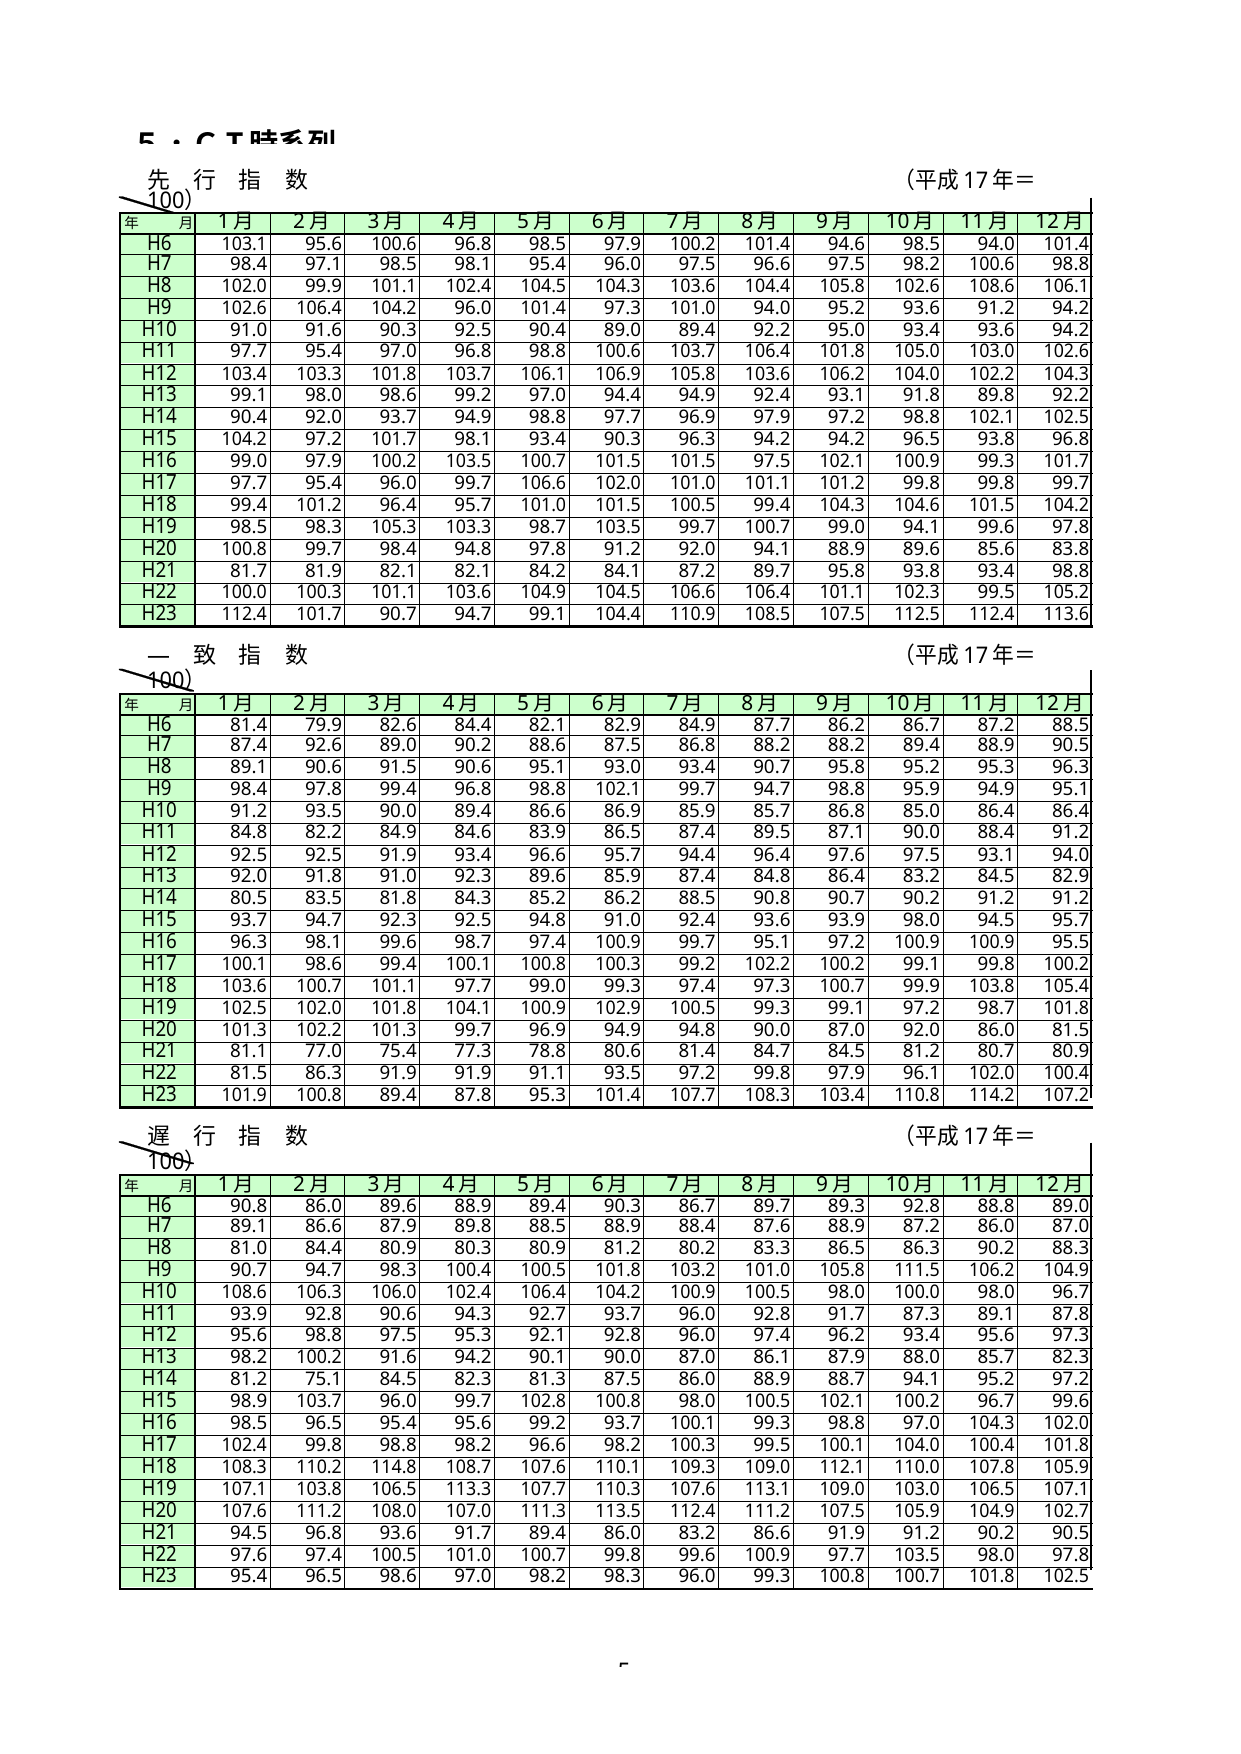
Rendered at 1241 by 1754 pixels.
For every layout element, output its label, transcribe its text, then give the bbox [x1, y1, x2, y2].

table_cell 95.4 [345, 1414, 419, 1435]
table_cell 84.4 [271, 1239, 344, 1260]
table_cell 年 月 [121, 1176, 194, 1195]
table_cell 87.4 [644, 868, 718, 888]
table_cell 92.8 [570, 1327, 643, 1347]
table_cell 85.9 [644, 802, 718, 823]
table_cell 80.6 [570, 1043, 643, 1063]
table_cell 97.9 [570, 235, 643, 254]
table_cell 8月 [719, 695, 793, 714]
table_cell H14 [121, 408, 194, 429]
table_cell H17 [121, 1436, 194, 1457]
table_cell 99.0 [495, 977, 569, 998]
table_cell 10月 [869, 214, 943, 233]
table_cell 92.2 [1018, 386, 1090, 407]
table_cell 104.2 [345, 299, 419, 320]
table_cell 98.6 [345, 386, 419, 407]
table_cell 88.5 [644, 889, 718, 910]
table_cell 94.2 [420, 1349, 494, 1369]
table_cell 1月 [196, 695, 270, 714]
table_cell 105.9 [869, 1502, 943, 1523]
table_cell 89.4 [345, 1086, 419, 1106]
table_cell 97.5 [644, 255, 718, 276]
table_header 先 行 指 数 （平成17年＝100） [120, 174, 1092, 212]
table_cell 97.2 [271, 430, 344, 451]
table_cell 102.7 [1018, 1502, 1090, 1523]
table_cell 100.5 [719, 1283, 793, 1303]
table_cell 94.9 [570, 1021, 643, 1042]
table_cell H11 [121, 1305, 194, 1326]
table_cell 103.4 [794, 1086, 868, 1106]
table_cell 101.9 [196, 1086, 270, 1106]
table_cell 2月 [271, 695, 344, 714]
table_cell 87.5 [570, 736, 643, 757]
table_cell 105.4 [1018, 977, 1090, 998]
table_cell H20 [121, 1502, 194, 1523]
table_cell 88.8 [944, 1197, 1017, 1216]
table_cell 98.1 [420, 255, 494, 276]
table_cell 104.3 [1018, 365, 1090, 385]
table_cell 104.3 [944, 1414, 1017, 1435]
table_cell 102.0 [196, 277, 270, 298]
table_cell 113.6 [1018, 605, 1090, 625]
table_cell 4月 [420, 214, 494, 233]
table_cell 96.6 [495, 846, 569, 866]
table_cell 90.0 [869, 824, 943, 844]
table_cell 100.9 [495, 999, 569, 1019]
table_cell 91.2 [944, 889, 1017, 910]
table_cell 89.4 [495, 1524, 569, 1544]
table_cell 103.5 [420, 452, 494, 473]
table_cell 103.5 [570, 518, 643, 539]
table_cell 94.1 [869, 518, 943, 539]
table_cell 94.7 [420, 605, 494, 625]
table_cell H9 [121, 299, 194, 320]
table_cell 100.0 [869, 1283, 943, 1303]
table_cell 98.4 [345, 540, 419, 561]
table_cell 98.8 [495, 343, 569, 363]
table_cell 98.7 [944, 999, 1017, 1019]
table_cell 93.4 [869, 1327, 943, 1347]
table_cell 107.5 [794, 605, 868, 625]
table_cell 98.3 [271, 518, 344, 539]
table_cell 97.4 [719, 1327, 793, 1347]
table_cell 107.5 [794, 1502, 868, 1523]
table_cell 97.5 [345, 1327, 419, 1347]
table_cell 81.4 [196, 716, 270, 735]
table_cell 9月 [794, 1176, 868, 1195]
table_cell 105.8 [794, 1261, 868, 1282]
table_cell 86.5 [570, 824, 643, 844]
table_cell 97.4 [271, 1546, 344, 1566]
table_cell 101.4 [570, 1086, 643, 1106]
table_cell 87.4 [196, 736, 270, 757]
table_cell H11 [121, 824, 194, 844]
table_cell 96.8 [1018, 430, 1090, 451]
table_cell 86.4 [1018, 802, 1090, 823]
table_cell 95.3 [420, 1327, 494, 1347]
table_cell 98.2 [869, 255, 943, 276]
table_cell 87.1 [794, 824, 868, 844]
table_cell 103.4 [196, 365, 270, 385]
table_cell 9月 [794, 695, 868, 714]
table_cell 97.8 [1018, 518, 1090, 539]
table_cell 101.2 [794, 474, 868, 495]
table_cell 106.6 [644, 584, 718, 604]
table_cell 100.9 [644, 1283, 718, 1303]
table_cell H9 [121, 1261, 194, 1282]
table_cell 93.1 [944, 846, 1017, 866]
table_cell 88.5 [495, 1217, 569, 1238]
table_cell 81.1 [196, 1043, 270, 1063]
table_cell 94.8 [420, 540, 494, 561]
table_cell 102.2 [944, 365, 1017, 385]
table_cell 88.9 [420, 1197, 494, 1216]
table_cell 91.9 [794, 1524, 868, 1544]
table_cell 80.5 [196, 889, 270, 910]
table_cell 11月 [944, 1176, 1017, 1195]
table_cell 91.2 [944, 299, 1017, 320]
table_cell 99.7 [420, 1392, 494, 1413]
table_cell H11 [121, 343, 194, 363]
table_cell 101.8 [570, 1261, 643, 1282]
table_cell 110.1 [570, 1458, 643, 1479]
table_cell 100.9 [869, 452, 943, 473]
table_cell 86.9 [570, 802, 643, 823]
table_cell 91.8 [869, 386, 943, 407]
table_cell 91.0 [345, 868, 419, 888]
table_cell 106.0 [345, 1283, 419, 1303]
table_cell H6 [121, 716, 194, 735]
table_cell 92.2 [719, 321, 793, 342]
table_cell 95.2 [869, 758, 943, 779]
table_cell H23 [121, 1086, 194, 1106]
table_cell H15 [121, 911, 194, 932]
table_cell 98.8 [1018, 255, 1090, 276]
table_cell 94.0 [944, 235, 1017, 254]
table_cell 99.7 [644, 518, 718, 539]
table_cell 1月 [196, 214, 270, 233]
table_cell 98.6 [345, 1568, 419, 1587]
table_cell 104.0 [869, 365, 943, 385]
table_cell 93.9 [196, 1305, 270, 1326]
table_cell 101.8 [1018, 999, 1090, 1019]
table_cell 110.3 [570, 1480, 643, 1501]
table_cell 102.5 [1018, 408, 1090, 429]
table_cell 95.9 [869, 780, 943, 801]
table_cell 102.6 [1018, 343, 1090, 363]
table_cell 102.4 [420, 277, 494, 298]
table_cell 5月 [495, 214, 569, 233]
table_cell 101.7 [271, 605, 344, 625]
table_cell 106.6 [495, 474, 569, 495]
table_cell 95.7 [570, 846, 643, 866]
table_cell 年 月 [121, 695, 194, 714]
table_cell 8月 [719, 1176, 793, 1195]
table_cell 98.0 [869, 911, 943, 932]
table_cell 101.3 [345, 1021, 419, 1042]
table_cell 97.0 [345, 343, 419, 363]
table_cell 99.6 [944, 518, 1017, 539]
table_cell 2月 [271, 1176, 344, 1195]
table_cell 97.7 [420, 977, 494, 998]
table_cell 98.8 [869, 408, 943, 429]
table_cell 90.8 [196, 1197, 270, 1216]
table_cell 93.7 [570, 1414, 643, 1435]
table_cell 87.6 [719, 1217, 793, 1238]
table_cell 89.4 [420, 802, 494, 823]
table_cell 104.2 [1018, 496, 1090, 517]
table_cell H9 [121, 780, 194, 801]
table_cell 103.3 [420, 518, 494, 539]
table_cell 93.6 [869, 299, 943, 320]
table_cell 90.2 [420, 736, 494, 757]
table_cell 7月 [644, 214, 718, 233]
table_cell 113.5 [570, 1502, 643, 1523]
table_cell 100.2 [644, 235, 718, 254]
table_cell 100.4 [944, 1436, 1017, 1457]
table_cell 89.4 [495, 1197, 569, 1216]
table_cell 9月 [794, 214, 868, 233]
table_cell 91.0 [196, 321, 270, 342]
table_cell 101.1 [719, 474, 793, 495]
table_cell H22 [121, 584, 194, 604]
table_cell 106.2 [944, 1261, 1017, 1282]
table_cell 94.4 [570, 386, 643, 407]
table_cell 81.0 [196, 1239, 270, 1260]
table_cell 90.7 [196, 1261, 270, 1282]
table_cell 99.8 [719, 1065, 793, 1085]
table_cell 89.0 [1018, 1197, 1090, 1216]
table_cell 107.1 [1018, 1480, 1090, 1501]
table_cell 95.3 [495, 1086, 569, 1106]
table_cell 108.3 [719, 1086, 793, 1106]
table_cell 87.8 [1018, 1305, 1090, 1326]
table_cell 3月 [345, 1176, 419, 1195]
table_cell 100.4 [1018, 1065, 1090, 1085]
table_cell 98.4 [196, 780, 270, 801]
table_cell 84.5 [345, 1370, 419, 1391]
table_cell 94.2 [1018, 321, 1090, 342]
table_cell 85.7 [944, 1349, 1017, 1369]
table_cell 91.7 [794, 1305, 868, 1326]
table_cell 96.8 [271, 1524, 344, 1544]
table_cell 80.3 [420, 1239, 494, 1260]
table_cell 84.8 [719, 868, 793, 888]
table_cell 89.7 [719, 562, 793, 582]
table_cell 86.0 [271, 1197, 344, 1216]
table_cell 88.9 [794, 540, 868, 561]
table_cell 110.2 [271, 1458, 344, 1479]
table_cell 98.5 [196, 518, 270, 539]
table_cell 103.1 [196, 235, 270, 254]
table_cell 101.0 [644, 299, 718, 320]
table_cell 90.6 [420, 758, 494, 779]
table_cell 7月 [644, 695, 718, 714]
table_cell 94.7 [271, 1261, 344, 1282]
table_cell 110.9 [644, 605, 718, 625]
table_cell 92.0 [869, 1021, 943, 1042]
table_cell — 致 指 数 （平成17年＝100） [120, 628, 1092, 693]
table_cell 96.3 [644, 430, 718, 451]
table_cell 100.1 [420, 955, 494, 976]
table_cell H23 [121, 1568, 194, 1587]
table_cell 90.1 [495, 1349, 569, 1369]
table_cell 94.5 [944, 911, 1017, 932]
table_cell 104.6 [869, 496, 943, 517]
table_cell 110.8 [869, 1086, 943, 1106]
table_cell 83.2 [644, 1524, 718, 1544]
table_cell 102.6 [196, 299, 270, 320]
table_cell 89.5 [719, 824, 793, 844]
table_cell 85.2 [495, 889, 569, 910]
table_cell 92.0 [271, 408, 344, 429]
table_cell 94.0 [1018, 846, 1090, 866]
table_cell 96.6 [719, 255, 793, 276]
table_cell H12 [121, 846, 194, 866]
table_cell 96.0 [345, 474, 419, 495]
table_cell 101.4 [719, 235, 793, 254]
table_cell 82.2 [271, 824, 344, 844]
table_cell H16 [121, 452, 194, 473]
table_cell 10月 [869, 1176, 943, 1195]
table_cell 99.7 [420, 1021, 494, 1042]
table_cell 93.5 [271, 802, 344, 823]
table_cell 101.5 [944, 496, 1017, 517]
table_cell 4月 [420, 695, 494, 714]
table_cell 99.8 [570, 1546, 643, 1566]
table_cell 95.4 [495, 255, 569, 276]
table_cell 99.7 [420, 474, 494, 495]
table_cell 94.9 [420, 408, 494, 429]
table_cell 82.3 [420, 1370, 494, 1391]
table_cell 98.8 [271, 1327, 344, 1347]
table_cell 81.9 [271, 562, 344, 582]
table_cell 106.2 [794, 365, 868, 385]
table_cell 102.5 [196, 999, 270, 1019]
table_cell 99.7 [271, 540, 344, 561]
table_cell 102.0 [944, 1065, 1017, 1085]
table_cell 107.6 [196, 1502, 270, 1523]
table_cell 100.4 [420, 1261, 494, 1282]
table_cell 100.9 [570, 933, 643, 954]
table_cell 99.6 [1018, 1392, 1090, 1413]
table_cell 98.2 [420, 1436, 494, 1457]
table_cell 99.4 [196, 496, 270, 517]
table_cell 90.0 [719, 1021, 793, 1042]
table_cell 95.1 [495, 758, 569, 779]
table_cell 99.1 [196, 386, 270, 407]
table_cell 107.2 [1018, 1086, 1092, 1106]
table_cell 96.9 [644, 408, 718, 429]
table_cell H7 [121, 736, 194, 757]
table_cell 95.4 [271, 343, 344, 363]
table_cell 98.8 [1018, 562, 1090, 582]
table_cell 101.7 [1018, 452, 1090, 473]
table_cell 103.5 [869, 1546, 943, 1566]
table_cell 86.8 [794, 802, 868, 823]
table_cell 99.8 [869, 474, 943, 495]
table_cell 98.9 [196, 1392, 270, 1413]
table_cell 94.2 [1018, 299, 1090, 320]
table_cell 97.7 [196, 474, 270, 495]
table_cell H10 [121, 1283, 194, 1303]
table_cell 113.1 [719, 1480, 793, 1501]
table_cell 107.8 [944, 1458, 1017, 1479]
table_cell 98.7 [495, 518, 569, 539]
table_cell 77.3 [420, 1043, 494, 1063]
table_cell 93.1 [794, 386, 868, 407]
table_cell 99.4 [345, 780, 419, 801]
table_cell 86.6 [719, 1524, 793, 1544]
table_cell 98.8 [794, 1414, 868, 1435]
table_cell 95.6 [420, 1414, 494, 1435]
table_cell 94.5 [196, 1524, 270, 1544]
table_cell 97.1 [271, 255, 344, 276]
table_cell 103.7 [420, 365, 494, 385]
table_cell 85.6 [944, 540, 1017, 561]
table_cell 107.0 [420, 1502, 494, 1523]
table_cell 86.7 [869, 716, 943, 735]
table_cell H6 [121, 235, 194, 254]
table_cell 85.7 [719, 802, 793, 823]
table_cell 99.0 [196, 452, 270, 473]
table_cell 101.8 [345, 365, 419, 385]
table_cell 107.6 [495, 1458, 569, 1479]
table_cell H13 [121, 868, 194, 888]
table_cell 1月 [196, 1176, 270, 1195]
table_cell H8 [121, 758, 194, 779]
table_cell 94.9 [944, 780, 1017, 801]
table_cell 88.5 [1018, 716, 1090, 735]
table_cell H18 [121, 1458, 194, 1479]
table_cell 87.0 [644, 1349, 718, 1369]
table_cell 90.3 [345, 321, 419, 342]
table_cell H21 [121, 1043, 194, 1063]
table_cell 100.7 [794, 977, 868, 998]
table_cell 80.2 [644, 1239, 718, 1260]
table_cell 86.8 [644, 736, 718, 757]
table_cell 96.3 [196, 933, 270, 954]
table_cell 100.5 [644, 999, 718, 1019]
table_cell 96.7 [1018, 1283, 1090, 1303]
table_cell 101.0 [420, 1546, 494, 1566]
table_cell 99.3 [570, 977, 643, 998]
table_cell 86.0 [644, 1370, 718, 1391]
table_cell 101.3 [196, 1021, 270, 1042]
table_cell 112.4 [196, 605, 270, 625]
table_cell 88.3 [1018, 1239, 1090, 1260]
table_cell 100.7 [495, 1546, 569, 1566]
table_cell 96.3 [1018, 758, 1090, 779]
table_cell 92.7 [495, 1305, 569, 1326]
table_cell H19 [121, 518, 194, 539]
table_cell 3月 [345, 695, 419, 714]
table_cell 100.8 [794, 1568, 868, 1587]
table_cell 102.0 [570, 474, 643, 495]
table_cell 90.7 [794, 889, 868, 910]
table_cell 108.6 [196, 1283, 270, 1303]
table_cell 96.8 [420, 235, 494, 254]
table_cell 93.5 [570, 1065, 643, 1085]
table_cell H14 [121, 1370, 194, 1391]
table_cell 95.4 [196, 1568, 270, 1587]
table_cell 102.1 [570, 780, 643, 801]
table_cell 89.6 [495, 868, 569, 888]
table_cell 95.8 [794, 562, 868, 582]
table_cell 95.6 [196, 1327, 270, 1347]
table_cell 99.3 [719, 1568, 793, 1587]
table_cell 104.3 [570, 277, 643, 298]
table_cell 95.8 [794, 758, 868, 779]
table_cell 84.6 [420, 824, 494, 844]
table_cell H12 [121, 365, 194, 385]
table_cell 109.0 [794, 1480, 868, 1501]
table_cell 91.6 [345, 1349, 419, 1369]
table_cell 102.3 [869, 584, 943, 604]
table_cell 93.4 [944, 562, 1017, 582]
table_cell 89.3 [794, 1197, 868, 1216]
table_cell 92.1 [495, 1327, 569, 1347]
table_cell 97.3 [1018, 1327, 1090, 1347]
table_cell 95.4 [271, 474, 344, 495]
table_cell 111.5 [869, 1261, 943, 1282]
table_cell 88.6 [495, 736, 569, 757]
table_cell 99.9 [869, 977, 943, 998]
table_cell 102.1 [794, 452, 868, 473]
table_cell 94.7 [271, 911, 344, 932]
table_cell 97.6 [794, 846, 868, 866]
table_cell 83.5 [271, 889, 344, 910]
table_cell 100.1 [794, 1436, 868, 1457]
table_cell 85.0 [869, 802, 943, 823]
table_cell 102.9 [570, 999, 643, 1019]
table_cell 102.5 [1018, 1568, 1092, 1587]
table_cell 99.2 [644, 955, 718, 976]
table_cell 86.4 [944, 802, 1017, 823]
table_cell 99.6 [345, 933, 419, 954]
table_cell 88.9 [719, 1370, 793, 1391]
table_cell 101.8 [345, 999, 419, 1019]
table_cell 87.2 [944, 716, 1017, 735]
table_cell 87.9 [794, 1349, 868, 1369]
table_cell 91.2 [1018, 889, 1090, 910]
table_cell 97.8 [271, 780, 344, 801]
table_cell 105.9 [1018, 1458, 1090, 1479]
table_cell 88.2 [719, 736, 793, 757]
table_cell 101.8 [1018, 1436, 1090, 1457]
table_cell H7 [121, 1217, 194, 1238]
table_cell 105.8 [644, 365, 718, 385]
table_cell 96.0 [644, 1327, 718, 1347]
table_cell 101.8 [944, 1568, 1017, 1587]
table_cell 98.3 [570, 1568, 643, 1587]
table_cell 89.8 [944, 386, 1017, 407]
table_cell 81.3 [495, 1370, 569, 1391]
table_cell 87.7 [719, 716, 793, 735]
table_cell H21 [121, 562, 194, 582]
table_cell 12月 [1018, 695, 1090, 714]
table_cell 99.3 [719, 1414, 793, 1435]
table_cell 100.6 [570, 343, 643, 363]
table_cell 111.2 [271, 1502, 344, 1523]
table_cell 80.7 [944, 1043, 1017, 1063]
table_cell 101.2 [271, 496, 344, 517]
table_cell 81.2 [570, 1239, 643, 1260]
table_cell 92.4 [644, 911, 718, 932]
table_cell 94.7 [719, 780, 793, 801]
table_cell 95.6 [944, 1327, 1017, 1347]
table_cell 99.0 [794, 518, 868, 539]
table_cell 102.1 [794, 1392, 868, 1413]
table_cell 94.8 [495, 911, 569, 932]
table_cell 107.1 [196, 1480, 270, 1501]
table_cell 97.9 [719, 408, 793, 429]
table_cell 8月 [719, 214, 793, 233]
table_cell 96.9 [495, 1021, 569, 1042]
table_cell 94.2 [719, 430, 793, 451]
table_cell 98.8 [495, 780, 569, 801]
table_cell 87.2 [644, 562, 718, 582]
table_cell 91.2 [570, 540, 643, 561]
table_cell 100.6 [944, 255, 1017, 276]
table_cell 102.1 [944, 408, 1017, 429]
table_cell H15 [121, 430, 194, 451]
table_cell H14 [121, 889, 194, 910]
table_cell 98.0 [644, 1392, 718, 1413]
table_cell 83.2 [869, 868, 943, 888]
table_cell 91.7 [420, 1524, 494, 1544]
table_cell H16 [121, 933, 194, 954]
table_cell 100.8 [570, 1392, 643, 1413]
table_cell 97.2 [1018, 1370, 1090, 1391]
table_cell 90.0 [570, 1349, 643, 1369]
table_cell 87.2 [869, 1217, 943, 1238]
table_cell 107.7 [644, 1086, 718, 1106]
table_cell 年 月 [121, 214, 194, 233]
table_cell 100.9 [869, 933, 943, 954]
table_cell 98.1 [271, 933, 344, 954]
table_cell 88.7 [794, 1370, 868, 1391]
table_cell 100.1 [196, 955, 270, 976]
table_cell 100.0 [196, 584, 270, 604]
table_cell 11月 [944, 695, 1017, 714]
table_cell 98.2 [495, 1568, 569, 1587]
table_cell 109.0 [719, 1458, 793, 1479]
table_cell 99.6 [644, 1546, 718, 1566]
table_cell 99.7 [644, 933, 718, 954]
table_cell 100.2 [345, 452, 419, 473]
table_cell 106.9 [570, 365, 643, 385]
table_cell 98.8 [345, 1436, 419, 1457]
table_cell 90.5 [1018, 1524, 1090, 1544]
table_cell 97.0 [495, 386, 569, 407]
table_cell 88.4 [644, 1217, 718, 1238]
table_cell 91.8 [271, 868, 344, 888]
table_cell 92.5 [420, 911, 494, 932]
table_cell 93.8 [944, 430, 1017, 451]
table_cell 98.0 [944, 1546, 1017, 1566]
table_cell 93.8 [869, 562, 943, 582]
table_cell 99.5 [719, 1436, 793, 1457]
table_cell 99.3 [944, 452, 1017, 473]
table_cell 99.3 [719, 999, 793, 1019]
table_cell 6月 [570, 695, 643, 714]
table_cell 89.8 [420, 1217, 494, 1238]
table_cell 84.2 [495, 562, 569, 582]
table_cell 5月 [495, 1176, 569, 1195]
table_cell 102.2 [271, 1021, 344, 1042]
table_cell 89.4 [644, 321, 718, 342]
table_cell 88.4 [944, 824, 1017, 844]
table_cell 100.7 [495, 452, 569, 473]
table_cell 95.2 [794, 299, 868, 320]
table_cell 97.0 [869, 1414, 943, 1435]
table_cell 112.4 [644, 1502, 718, 1523]
table_cell 97.9 [271, 452, 344, 473]
table_cell 96.5 [271, 1568, 344, 1587]
table_cell 86.0 [944, 1217, 1017, 1238]
table_cell 100.3 [271, 584, 344, 604]
table_cell 81.2 [196, 1370, 270, 1391]
table_cell 100.2 [869, 1392, 943, 1413]
table_cell H15 [121, 1392, 194, 1413]
table_cell 94.1 [869, 1370, 943, 1391]
table_cell 96.0 [420, 299, 494, 320]
table_cell 6月 [570, 1176, 643, 1195]
table_cell 3月 [345, 214, 419, 233]
table_cell 98.5 [345, 255, 419, 276]
table_cell H20 [121, 540, 194, 561]
table_cell 99.5 [944, 584, 1017, 604]
table_cell 110.0 [869, 1458, 943, 1479]
table_cell H21 [121, 1524, 194, 1544]
table_cell 100.3 [644, 1436, 718, 1457]
table_cell 86.0 [944, 1021, 1017, 1042]
table_cell 99.4 [345, 955, 419, 976]
table_cell 97.7 [794, 1546, 868, 1566]
table_cell 79.9 [271, 716, 344, 735]
table_cell 103.3 [271, 365, 344, 385]
table_cell 84.3 [420, 889, 494, 910]
table_cell H10 [121, 321, 194, 342]
table_cell 90.4 [495, 321, 569, 342]
table_cell 96.8 [420, 780, 494, 801]
table_cell H13 [121, 1349, 194, 1369]
table_cell H19 [121, 1480, 194, 1501]
table_cell 101.4 [1018, 235, 1090, 254]
table_cell 98.8 [794, 780, 868, 801]
table_cell 81.2 [869, 1043, 943, 1063]
table_cell 94.1 [719, 540, 793, 561]
table_cell 98.4 [196, 255, 270, 276]
table_cell 89.0 [345, 736, 419, 757]
table_cell 88.9 [794, 1217, 868, 1238]
table_cell 86.4 [794, 868, 868, 888]
table_cell 92.5 [271, 846, 344, 866]
table_cell H16 [121, 1414, 194, 1435]
table_cell 97.9 [794, 1065, 868, 1085]
table_cell 102.4 [196, 1436, 270, 1457]
table_cell 103.0 [944, 343, 1017, 363]
table_cell 93.7 [196, 911, 270, 932]
table_cell 86.1 [719, 1349, 793, 1369]
table_cell 108.3 [196, 1458, 270, 1479]
table_cell 5月 [495, 695, 569, 714]
table_cell 87.4 [644, 824, 718, 844]
table_cell 95.0 [794, 321, 868, 342]
table_cell 99.2 [420, 386, 494, 407]
table_cell 93.4 [420, 846, 494, 866]
table_cell 99.1 [794, 999, 868, 1019]
table_cell 105.2 [1018, 584, 1090, 604]
table_cell 87.9 [345, 1217, 419, 1238]
table_cell H22 [121, 1065, 194, 1085]
table_cell H22 [121, 1546, 194, 1566]
table_cell 94.4 [644, 846, 718, 866]
table_cell 91.9 [420, 1065, 494, 1085]
table_cell 98.0 [944, 1283, 1017, 1303]
table_cell 97.8 [1018, 1546, 1090, 1566]
table_cell 96.7 [944, 1392, 1017, 1413]
table_cell 85.9 [570, 868, 643, 888]
table_cell 98.2 [196, 1349, 270, 1369]
table_cell 104.4 [570, 605, 643, 625]
table_cell 103.0 [869, 1480, 943, 1501]
table_cell 82.6 [345, 716, 419, 735]
table_cell 89.1 [196, 758, 270, 779]
table_cell 98.5 [869, 235, 943, 254]
table_cell 103.6 [644, 277, 718, 298]
table_cell 112.5 [869, 605, 943, 625]
table_cell 103.7 [644, 343, 718, 363]
table_cell 108.0 [345, 1502, 419, 1523]
table_cell 88.2 [794, 736, 868, 757]
table_cell 100.3 [570, 955, 643, 976]
table_cell 102.0 [271, 999, 344, 1019]
table_cell 95.1 [1018, 780, 1090, 801]
table_cell 100.1 [644, 1414, 718, 1435]
table_cell 93.4 [869, 321, 943, 342]
table_cell H17 [121, 955, 194, 976]
table_cell 95.3 [944, 758, 1017, 779]
table_cell 104.5 [495, 277, 569, 298]
table_cell 102.6 [869, 277, 943, 298]
table_cell 108.5 [719, 605, 793, 625]
table_cell 92.8 [869, 1197, 943, 1216]
table_cell 104.9 [944, 1502, 1017, 1523]
table_cell 98.0 [271, 386, 344, 407]
table_cell 104.2 [570, 1283, 643, 1303]
table_cell 100.8 [271, 1086, 344, 1106]
table_cell 97.2 [644, 1065, 718, 1085]
table_cell H23 [121, 605, 194, 625]
table_cell 101.5 [570, 452, 643, 473]
table_cell 90.3 [570, 1197, 643, 1216]
table_cell 94.6 [794, 235, 868, 254]
table_cell 86.3 [869, 1239, 943, 1260]
table_cell 98.6 [271, 955, 344, 976]
table_cell 12月 [1018, 214, 1090, 233]
table_cell 103.6 [196, 977, 270, 998]
table_cell 89.1 [944, 1305, 1017, 1326]
table_cell 92.0 [644, 540, 718, 561]
table_cell 90.5 [1018, 736, 1090, 757]
table_cell 98.5 [196, 1414, 270, 1435]
table_cell 102.0 [1018, 1414, 1090, 1435]
table_cell 91.6 [271, 321, 344, 342]
table_cell H17 [121, 474, 194, 495]
table_cell 92.5 [196, 846, 270, 866]
table_cell 100.9 [719, 1546, 793, 1566]
table_cell 90.2 [869, 889, 943, 910]
table_cell 4月 [420, 1176, 494, 1195]
table_cell 114.8 [345, 1458, 419, 1479]
table_cell 99.9 [271, 277, 344, 298]
table_cell 6月 [570, 214, 643, 233]
table_cell 86.0 [570, 1524, 643, 1544]
table_cell 89.6 [869, 540, 943, 561]
table_cell 96.5 [271, 1414, 344, 1435]
table_cell 86.7 [644, 1197, 718, 1216]
table_cell 78.8 [495, 1043, 569, 1063]
table_cell 93.9 [794, 911, 868, 932]
table_cell 91.9 [345, 1065, 419, 1085]
table_cell 77.0 [271, 1043, 344, 1063]
table_cell 105.3 [345, 518, 419, 539]
table_cell 106.4 [271, 299, 344, 320]
table_cell 99.8 [271, 1436, 344, 1457]
table_cell 98.3 [345, 1261, 419, 1282]
table_cell 96.0 [644, 1305, 718, 1326]
table_cell 94.8 [644, 1021, 718, 1042]
table_cell 97.3 [719, 977, 793, 998]
table_cell 86.3 [271, 1065, 344, 1085]
table_cell 92.8 [719, 1305, 793, 1326]
table_cell 97.7 [196, 343, 270, 363]
table_cell 87.0 [1018, 1217, 1090, 1238]
table_cell 95.7 [1018, 911, 1090, 932]
table_cell 100.2 [794, 955, 868, 976]
table_cell 112.1 [794, 1458, 868, 1479]
table_cell 88.0 [869, 1349, 943, 1369]
table_cell H6 [121, 1197, 194, 1216]
table_cell 106.5 [944, 1480, 1017, 1501]
table_cell 98.1 [420, 430, 494, 451]
table_cell 100.8 [495, 955, 569, 976]
table_cell 87.0 [794, 1021, 868, 1042]
table_cell 94.9 [644, 386, 718, 407]
table_cell 100.2 [1018, 955, 1090, 976]
table_cell 93.6 [719, 911, 793, 932]
table_cell 101.5 [644, 452, 718, 473]
table_cell H18 [121, 977, 194, 998]
table_cell 103.8 [271, 1480, 344, 1501]
table_cell 75.1 [271, 1370, 344, 1391]
table_cell 81.7 [196, 562, 270, 582]
table_cell 10月 [869, 695, 943, 714]
table_cell 99.1 [495, 605, 569, 625]
table_cell 84.8 [196, 824, 270, 844]
table_cell 92.6 [271, 736, 344, 757]
table_cell 97.8 [495, 540, 569, 561]
table_cell 102.2 [719, 955, 793, 976]
table_cell 95.2 [944, 1370, 1017, 1391]
table_cell 11月 [944, 214, 1017, 233]
table_cell 92.4 [719, 386, 793, 407]
table_cell 81.5 [196, 1065, 270, 1085]
table_cell 103.2 [644, 1261, 718, 1282]
table_cell 91.2 [196, 802, 270, 823]
table_cell 97.3 [570, 299, 643, 320]
table_cell 102.4 [420, 1283, 494, 1303]
table_cell 93.0 [570, 758, 643, 779]
table_cell 91.9 [345, 846, 419, 866]
table_cell 106.5 [345, 1480, 419, 1501]
table_cell 98.0 [794, 1283, 868, 1303]
table_cell 108.6 [944, 277, 1017, 298]
table_cell 91.2 [1018, 824, 1090, 844]
table_cell 103.7 [271, 1392, 344, 1413]
table_cell 106.4 [719, 343, 793, 363]
table_cell 84.9 [345, 824, 419, 844]
table_cell 93.7 [345, 408, 419, 429]
table_cell 97.4 [495, 933, 569, 954]
table_cell 89.7 [719, 1197, 793, 1216]
table_cell 105.8 [794, 277, 868, 298]
table_cell 84.4 [420, 716, 494, 735]
table_cell 104.5 [570, 584, 643, 604]
table_cell 101.1 [794, 584, 868, 604]
table_cell 90.2 [944, 1239, 1017, 1260]
table_cell 86.5 [794, 1239, 868, 1260]
table_cell 89.1 [196, 1217, 270, 1238]
table_cell 97.6 [196, 1546, 270, 1566]
table_cell 97.2 [869, 999, 943, 1019]
table_cell 96.5 [869, 430, 943, 451]
table_cell 107.7 [495, 1480, 569, 1501]
table_cell 89.0 [570, 321, 643, 342]
table_cell 86.6 [271, 1217, 344, 1238]
table_cell 101.0 [495, 496, 569, 517]
table_cell 90.7 [719, 758, 793, 779]
table_cell 109.3 [644, 1458, 718, 1479]
table_cell 100.6 [345, 235, 419, 254]
table_cell H8 [121, 277, 194, 298]
table_cell 82.1 [495, 716, 569, 735]
table_cell H8 [121, 1239, 194, 1260]
table_cell 97.5 [869, 846, 943, 866]
table_cell 90.6 [271, 758, 344, 779]
table_cell 92.3 [420, 868, 494, 888]
table_cell 94.3 [420, 1305, 494, 1326]
table_cell 104.3 [794, 496, 868, 517]
table_cell 87.8 [420, 1086, 494, 1106]
table_cell 97.7 [570, 408, 643, 429]
table_cell 101.4 [495, 299, 569, 320]
table_cell 104.0 [869, 1436, 943, 1457]
table_cell 88.9 [570, 1217, 643, 1238]
table_cell 97.2 [794, 408, 868, 429]
table_cell 86.6 [495, 802, 569, 823]
table_cell 83.8 [1018, 540, 1090, 561]
table_cell 91.1 [495, 1065, 569, 1085]
table_cell 101.8 [794, 343, 868, 363]
table_cell 84.7 [719, 1043, 793, 1063]
table_cell 96.4 [719, 846, 793, 866]
table_cell H19 [121, 999, 194, 1019]
table_cell 98.2 [570, 1436, 643, 1457]
table_cell 83.9 [495, 824, 569, 844]
table_cell 75.4 [345, 1043, 419, 1063]
table_cell 98.8 [495, 408, 569, 429]
table_cell 100.2 [271, 1349, 344, 1369]
table_cell 106.4 [495, 1283, 569, 1303]
table_cell 101.0 [644, 474, 718, 495]
table_cell 82.9 [1018, 868, 1090, 888]
table_cell 104.4 [719, 277, 793, 298]
table_cell 96.8 [420, 343, 494, 363]
table_cell 89.6 [345, 1197, 419, 1216]
table_cell 112.4 [944, 605, 1017, 625]
table_cell 101.1 [345, 584, 419, 604]
table_cell 100.7 [719, 518, 793, 539]
table_cell 99.7 [1018, 474, 1090, 495]
table_cell 103.8 [944, 977, 1017, 998]
table_cell 82.1 [345, 562, 419, 582]
table_cell H7 [121, 255, 194, 276]
table_cell 90.3 [570, 430, 643, 451]
table_cell 12月 [1018, 1176, 1090, 1195]
table_cell 104.2 [196, 430, 270, 451]
table_cell 100.5 [644, 496, 718, 517]
table_cell 87.3 [869, 1305, 943, 1326]
table_cell 84.5 [944, 868, 1017, 888]
table_cell 92.3 [345, 911, 419, 932]
table_cell 101.1 [345, 977, 419, 998]
table_cell 96.4 [345, 496, 419, 517]
table_cell 92.0 [196, 868, 270, 888]
table_cell 87.5 [570, 1370, 643, 1391]
table_cell 102.8 [495, 1392, 569, 1413]
table_cell 7月 [644, 1176, 718, 1195]
table_cell 90.6 [345, 1305, 419, 1326]
table_cell 106.1 [495, 365, 569, 385]
table_cell 100.9 [944, 933, 1017, 954]
table_cell 84.1 [570, 562, 643, 582]
table_cell 95.7 [420, 496, 494, 517]
table_cell 96.6 [495, 1436, 569, 1457]
table_cell 84.9 [644, 716, 718, 735]
table_cell 82.1 [420, 562, 494, 582]
table_cell 108.7 [420, 1458, 494, 1479]
table_cell 96.1 [869, 1065, 943, 1085]
table_cell 91.5 [345, 758, 419, 779]
table_cell 80.9 [345, 1239, 419, 1260]
table_cell 93.6 [345, 1524, 419, 1544]
table_cell 95.5 [1018, 933, 1090, 954]
table_cell 96.0 [644, 1568, 718, 1587]
table_cell 95.1 [719, 933, 793, 954]
table_cell 90.8 [719, 889, 793, 910]
table_cell 105.0 [869, 343, 943, 363]
table_cell 96.2 [794, 1327, 868, 1347]
table_cell 99.8 [944, 955, 1017, 976]
table_cell 90.0 [345, 802, 419, 823]
table_cell 80.9 [495, 1239, 569, 1260]
table_cell 100.5 [345, 1546, 419, 1566]
table_cell H12 [121, 1327, 194, 1347]
table_cell 106.4 [719, 584, 793, 604]
table_cell 97.5 [794, 255, 868, 276]
table_cell 94.2 [794, 430, 868, 451]
table_cell 92.8 [271, 1305, 344, 1326]
table_cell 100.7 [869, 1568, 943, 1587]
table_cell 101.1 [345, 277, 419, 298]
table_cell H18 [121, 496, 194, 517]
table_cell 99.2 [495, 1414, 569, 1435]
table_cell 90.2 [944, 1524, 1017, 1544]
table_cell 81.4 [644, 1043, 718, 1063]
table_cell 99.7 [644, 780, 718, 801]
table_cell 遅 行 指 数 （平成17年＝100） [120, 1109, 1092, 1174]
table_cell 100.5 [719, 1392, 793, 1413]
table_cell 92.5 [420, 321, 494, 342]
table_cell 80.9 [1018, 1043, 1090, 1063]
table_cell 82.3 [1018, 1349, 1090, 1369]
table_cell H10 [121, 802, 194, 823]
table_cell 93.4 [644, 758, 718, 779]
table_cell 100.5 [495, 1261, 569, 1282]
table_cell 91.0 [570, 911, 643, 932]
table_cell 104.9 [495, 584, 569, 604]
table_cell 86.2 [570, 889, 643, 910]
table_cell 104.1 [420, 999, 494, 1019]
table_cell 2月 [271, 214, 344, 233]
table_cell 98.5 [495, 235, 569, 254]
table_cell 101.7 [345, 430, 419, 451]
table_cell 93.6 [944, 321, 1017, 342]
table_cell 101.0 [719, 1261, 793, 1282]
table_cell 114.2 [944, 1086, 1017, 1106]
table_cell 113.3 [420, 1480, 494, 1501]
table_cell 111.3 [495, 1502, 569, 1523]
table_cell 100.8 [196, 540, 270, 561]
table_cell 94.0 [719, 299, 793, 320]
table_cell 86.2 [794, 716, 868, 735]
table_cell 88.9 [944, 736, 1017, 757]
table_cell 97.4 [644, 977, 718, 998]
table_cell 95.6 [271, 235, 344, 254]
table_cell H13 [121, 386, 194, 407]
table_cell 96.0 [345, 1392, 419, 1413]
table_cell 97.0 [420, 1568, 494, 1587]
table_cell 106.3 [271, 1283, 344, 1303]
table_cell 107.6 [644, 1480, 718, 1501]
table_cell 99.4 [719, 496, 793, 517]
table_cell 90.7 [345, 605, 419, 625]
table_cell 93.7 [570, 1305, 643, 1326]
table_cell 84.5 [794, 1043, 868, 1063]
table_cell 106.1 [1018, 277, 1090, 298]
table_cell 99.8 [944, 474, 1017, 495]
table_cell 103.6 [719, 365, 793, 385]
table_cell 96.0 [570, 255, 643, 276]
table_cell 97.5 [719, 452, 793, 473]
table_cell 101.5 [570, 496, 643, 517]
table_cell 81.8 [345, 889, 419, 910]
table_cell 104.9 [1018, 1261, 1090, 1282]
table_cell 89.4 [869, 736, 943, 757]
table_cell 98.7 [420, 933, 494, 954]
table_cell H20 [121, 1021, 194, 1042]
table_cell 91.2 [869, 1524, 943, 1544]
table_cell 93.4 [495, 430, 569, 451]
table_cell 90.4 [196, 408, 270, 429]
table_cell 97.2 [794, 933, 868, 954]
table_cell 81.5 [1018, 1021, 1090, 1042]
table_cell 82.9 [570, 716, 643, 735]
table_cell 100.7 [271, 977, 344, 998]
table_cell 83.3 [719, 1239, 793, 1260]
table_cell 111.2 [719, 1502, 793, 1523]
table_cell 99.1 [869, 955, 943, 976]
table_cell 103.6 [420, 584, 494, 604]
